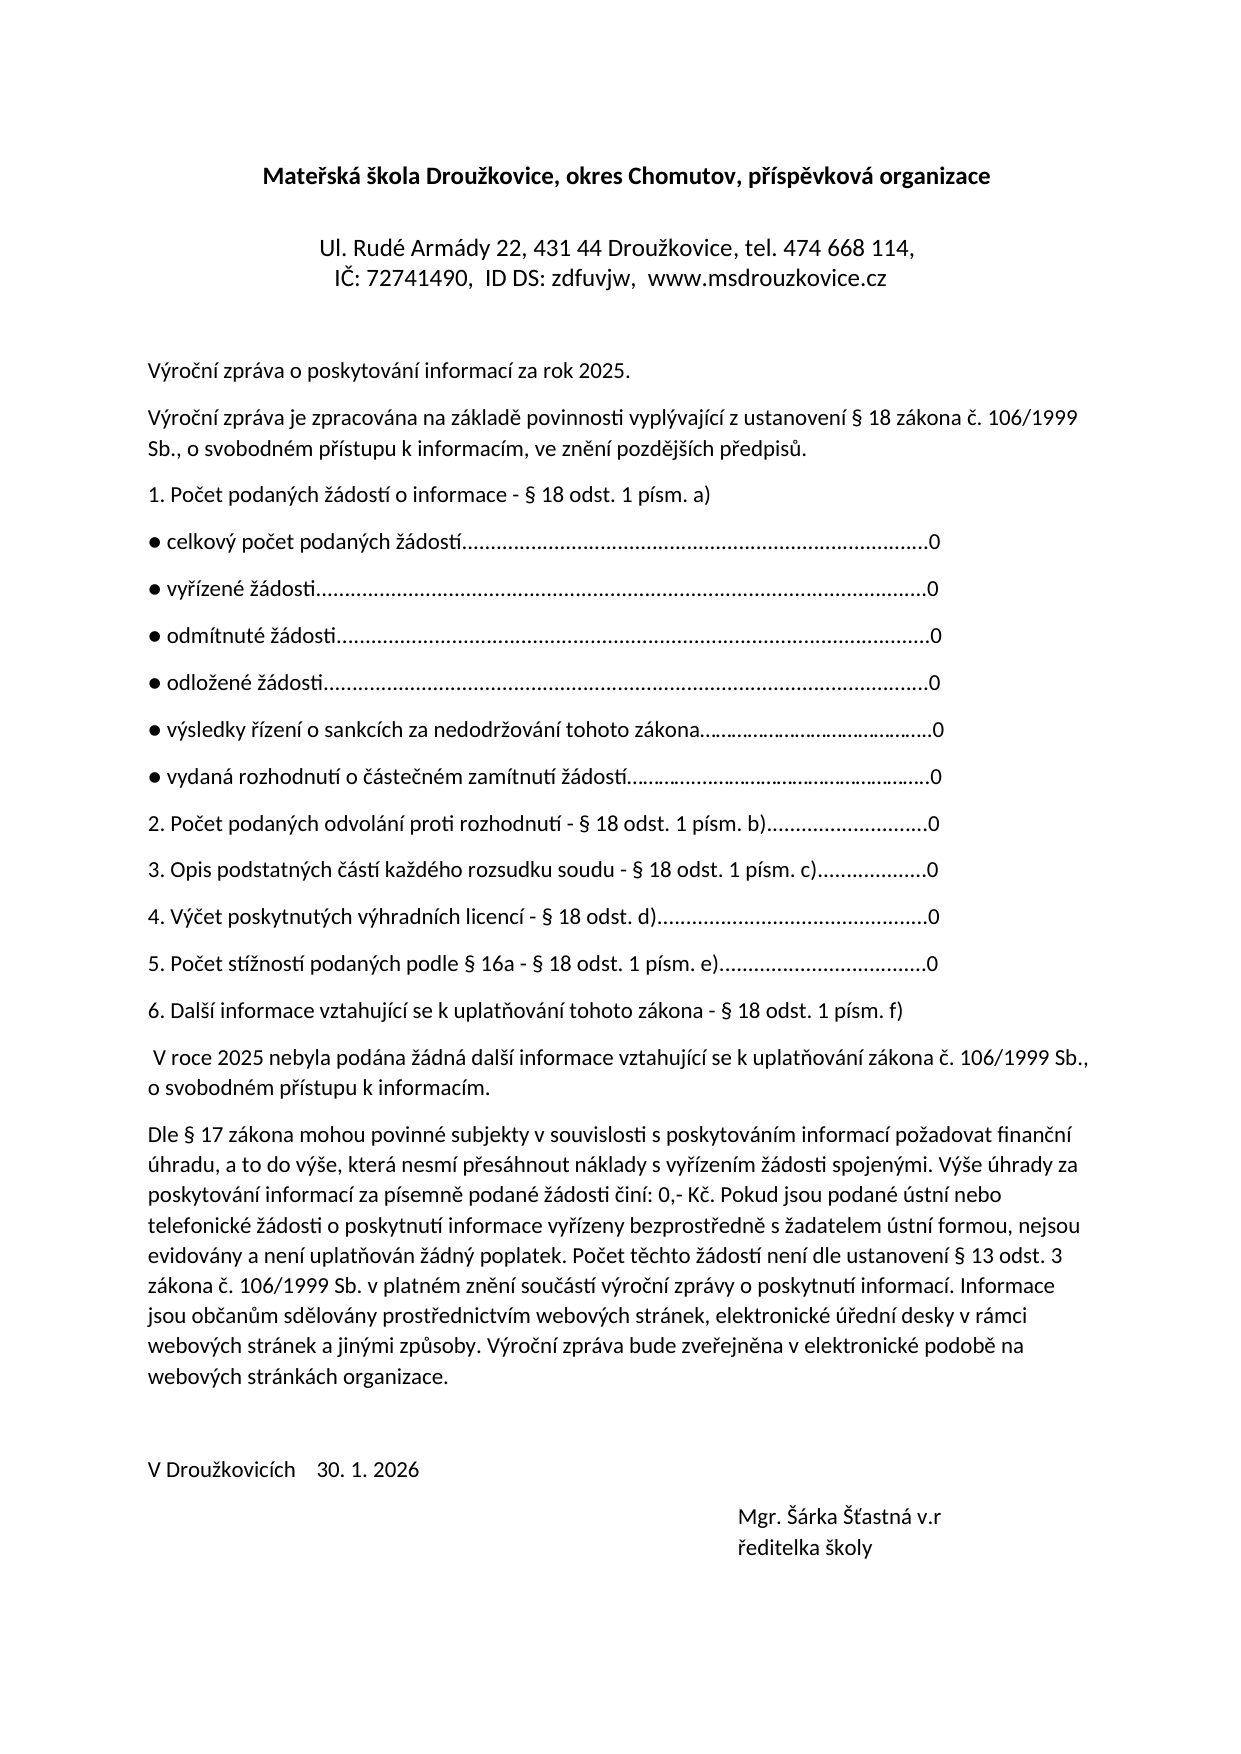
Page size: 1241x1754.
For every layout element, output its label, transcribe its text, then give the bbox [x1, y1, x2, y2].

text ● odmítnuté žádosti.......................................................................................................0 [148, 621, 1093, 649]
text V roce 2025 nebyla podána žádná další informace vztahující se k uplatňování zákona č. 106/1999 Sb., o svobodném přístupu k informacím. [148, 1043, 1093, 1101]
text ● odložené žádosti.........................................................................................................0 [148, 668, 1093, 696]
text ● výsledky řízení o sankcích za nedodržování tohoto zákona……………………………………..0 [148, 715, 1093, 743]
subtitle Ul. Rudé Armády 22, 431 44 Droužkovice, tel. 474 668 114, [148, 232, 1093, 263]
text Výroční zpráva je zpracována na základě povinnosti vyplývající z ustanovení § 18 zákona č. 106/1999 Sb., o svobodném přístupu k informacím, ve znění pozdějších předpisů. [148, 403, 1093, 462]
text Výroční zpráva o poskytování informací za rok 2025. [148, 357, 1093, 385]
text Mgr. Šárka Šťastná v.r ředitelka školy [738, 1502, 1093, 1561]
text 4. Výčet poskytnutých výhradních licencí - § 18 odst. d)...............................................0 [148, 902, 1093, 931]
subtitle Mateřská škola Droužkovice, okres Chomutov, příspěvková organizace [148, 160, 1093, 190]
text IČ: 72741490, ID DS: zdfuvjw, www.msdrouzkovice.cz [148, 263, 1093, 293]
text ● celkový počet podaných žádostí.................................................................................0 [148, 527, 1093, 556]
text 1. Počet podaných žádostí o informace - § 18 odst. 1 písm. a) [148, 481, 1093, 509]
text Dle § 17 zákona mohou povinné subjekty v souvislosti s poskytováním informací požadovat finanční úhradu, a to do výše, která nesmí přesáhnout náklady s vyřízením žádosti spojenými. Výše úhrady za poskytování informací za písemně podané žádosti činí: 0,- Kč. Pokud jsou podané ústní nebo telefonické žádosti o poskytnutí informace vyřízeny bezprostředně s žadatelem ústní formou, nejsou evidovány a není uplatňován žádný poplatek. Počet těchto žádostí není dle ustanovení § 13 odst. 3 zákona č. 106/1999 Sb. v platném znění součástí výroční zprávy o poskytnutí informací. Informace jsou občanům sdělovány prostřednictvím webových stránek, elektronické úřední desky v rámci webových stránek a jinými způsoby. Výroční zpráva bude zveřejněna v elektronické podobě na webových stránkách organizace. [148, 1120, 1093, 1390]
text 5. Počet stížností podaných podle § 16a - § 18 odst. 1 písm. e)....................................0 [148, 949, 1093, 977]
text ● vydaná rozhodnutí o částečném zamítnutí žádostí…………....…………………………………..0 [148, 762, 1093, 790]
text V Droužkovicích 30. 1. 2026 [148, 1456, 1093, 1484]
text 2. Počet podaných odvolání proti rozhodnutí - § 18 odst. 1 písm. b)............................0 [148, 809, 1093, 837]
text 6. Další informace vztahující se k uplatňování tohoto zákona - § 18 odst. 1 písm. f) [148, 996, 1093, 1024]
text ● vyřízené žádosti..........................................................................................................0 [148, 574, 1093, 602]
text 3. Opis podstatných částí každého rozsudku soudu - § 18 odst. 1 písm. c)...................0 [148, 856, 1093, 884]
